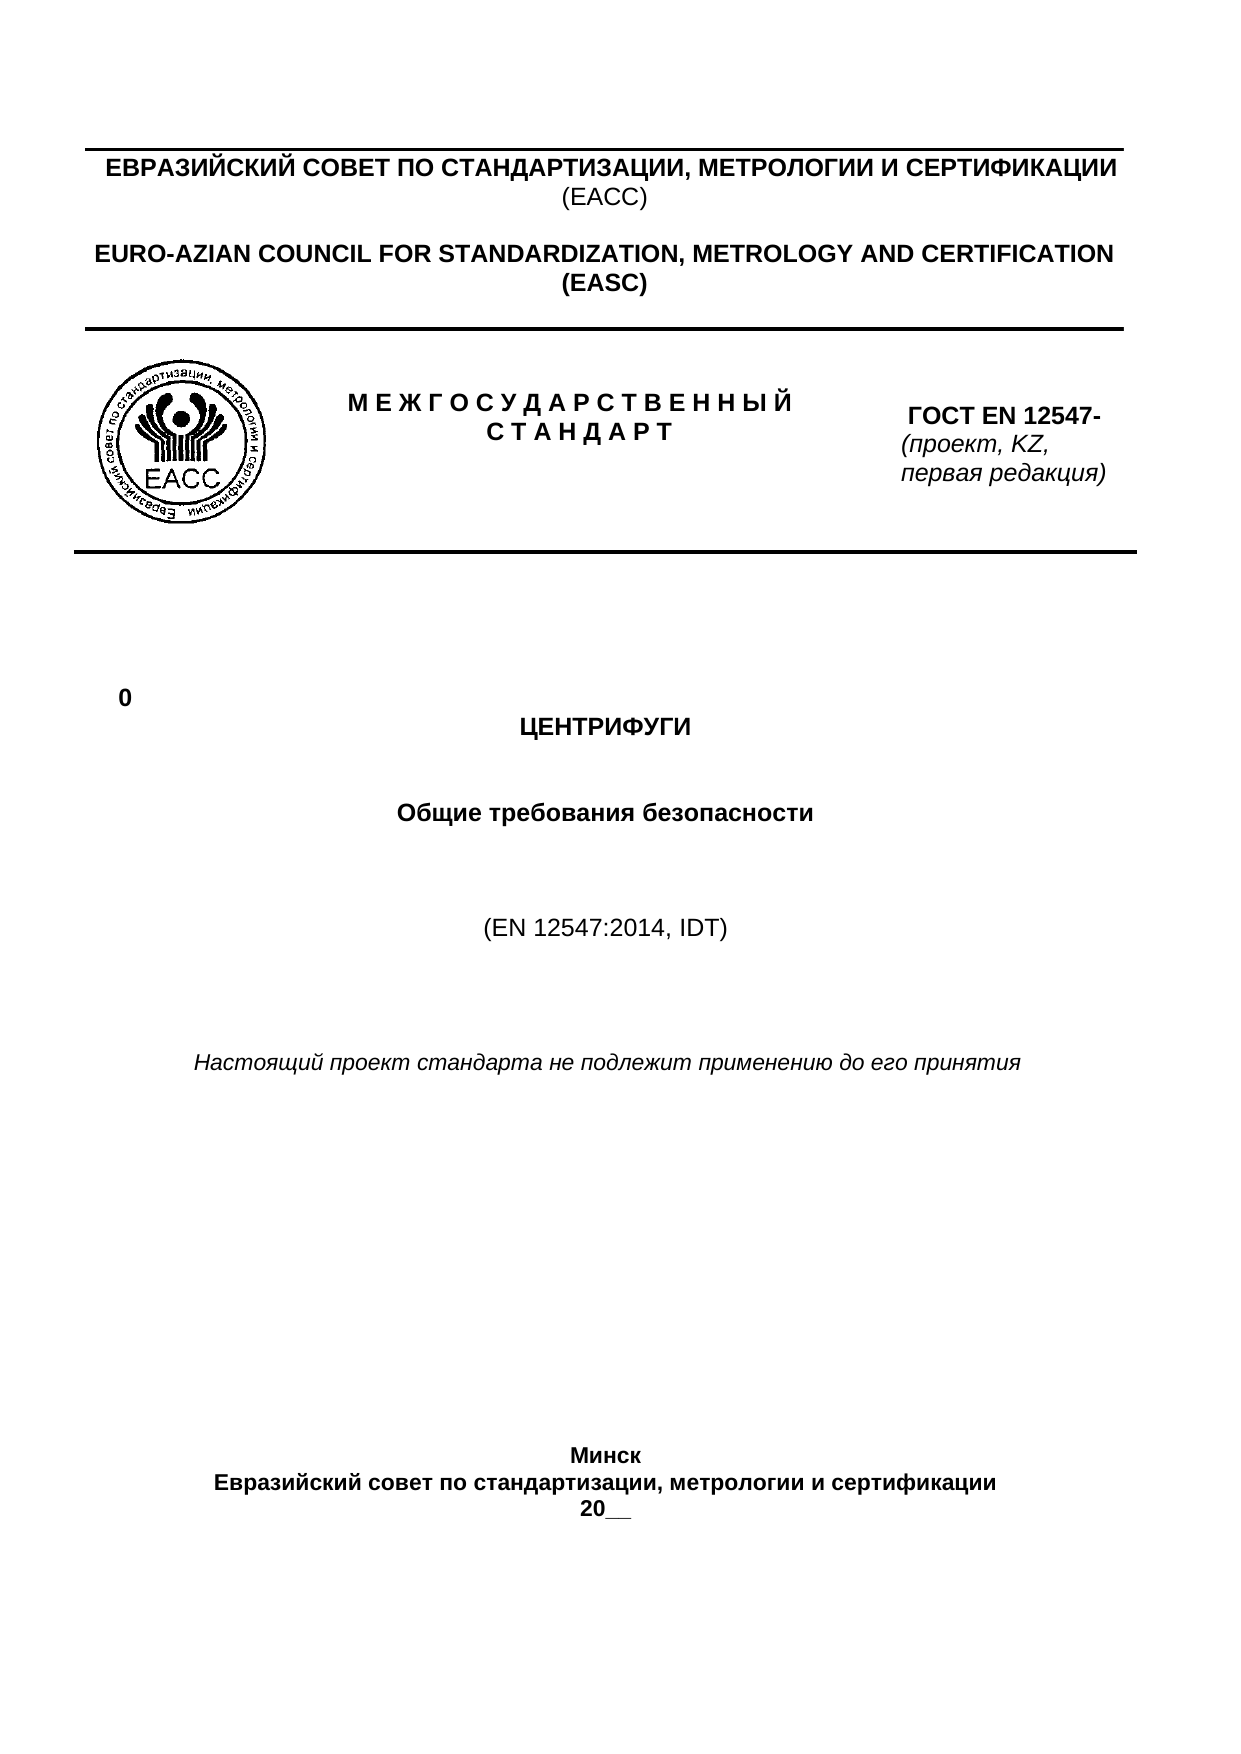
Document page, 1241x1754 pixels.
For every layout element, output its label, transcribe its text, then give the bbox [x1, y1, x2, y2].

text Евразийский совет по стандартизации, метрологии и сертификации [118, 1469, 1092, 1495]
text (EN 12547:2014, IDT) [118, 913, 1092, 942]
table_cell [74, 359, 336, 550]
text Минск [118, 1442, 1092, 1469]
table_cell ГОСТ EN 12547- (проект, KZ, первая редакция) [895, 359, 1137, 550]
table_cell М Е Ж Г О С У Д А Р С Т В Е Н Н Ы Й С Т А Н Д А Р Т [336, 359, 895, 550]
table_header ЕВРАЗИЙСКИЙ СОВЕТ ПО СТАНДАРТИЗАЦИИ, МЕТРОЛОГИИ И СЕРТИФИКАЦИИ (ЕАСС) EURO-AZIAN COUNCIL FOR STANDARDIZATION, METROLOGY AND CERTIFICATION (EASC) [74, 148, 1135, 359]
picture [96, 359, 266, 524]
text 20__ [118, 1495, 1092, 1521]
text Настоящий проект стандарта не подлежит применению до его принятия [122, 1049, 1092, 1076]
text Общие требования безопасности [118, 798, 1092, 827]
text ЦЕНТРИФУГИ [118, 712, 1092, 740]
text 0 [118, 683, 1092, 712]
